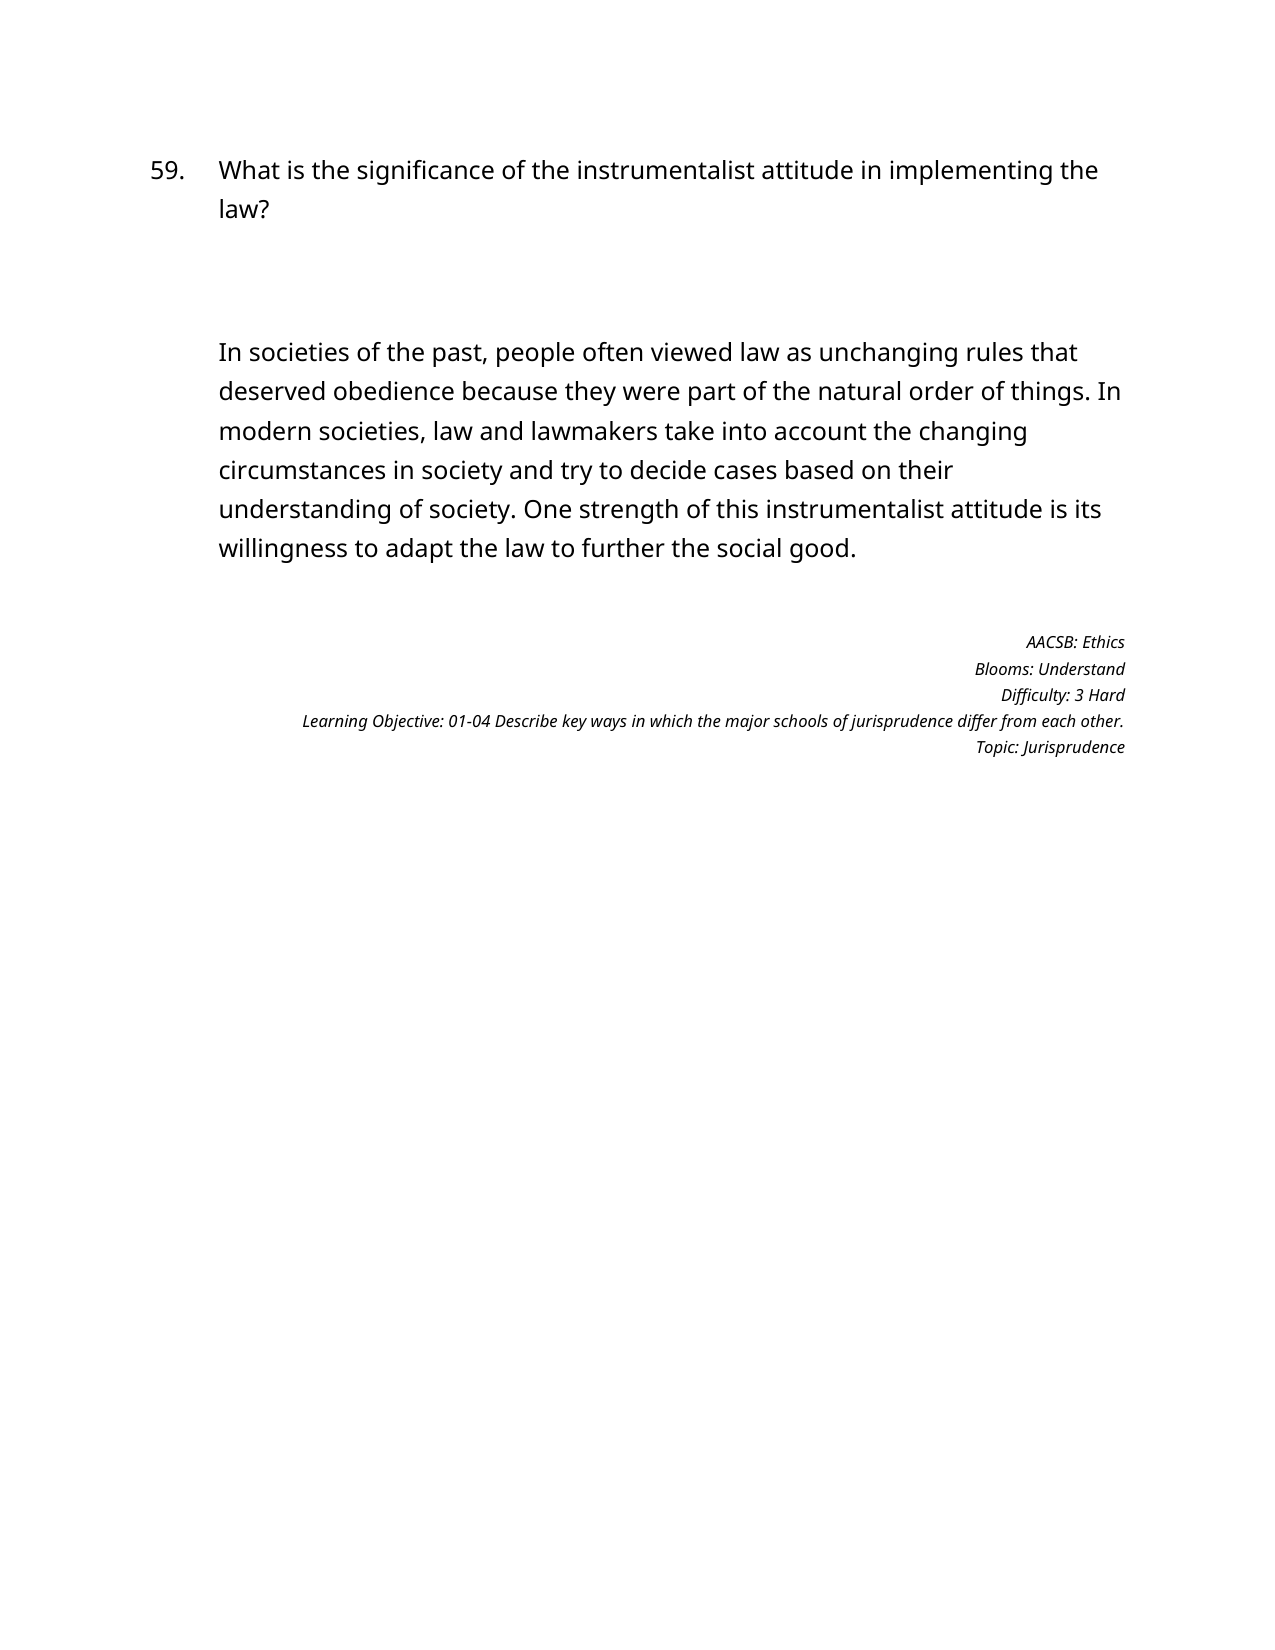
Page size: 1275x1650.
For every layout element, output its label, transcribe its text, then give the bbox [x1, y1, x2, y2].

table_header 59. [150, 153, 218, 602]
table_header AACSB: Ethics Blooms: Understand Difficulty: 3 Hard Learning Objective: 01-04 Describe key ways in which the major schools of jurisprudence differ from each other. Topic: Jurisprudence [150, 631, 1125, 794]
table_header What is the significance of the instrumentalist attitude in implementing the law? In societies of the past, people often viewed law as unchanging rules that deserved obedience because they were part of the natural order of things. In modern societies, law and lawmakers take into account the changing circumstances in society and try to decide cases based on their understanding of society. One strength of this instrumentalist attitude is its willingness to adapt the law to further the social good. [218, 153, 1125, 602]
